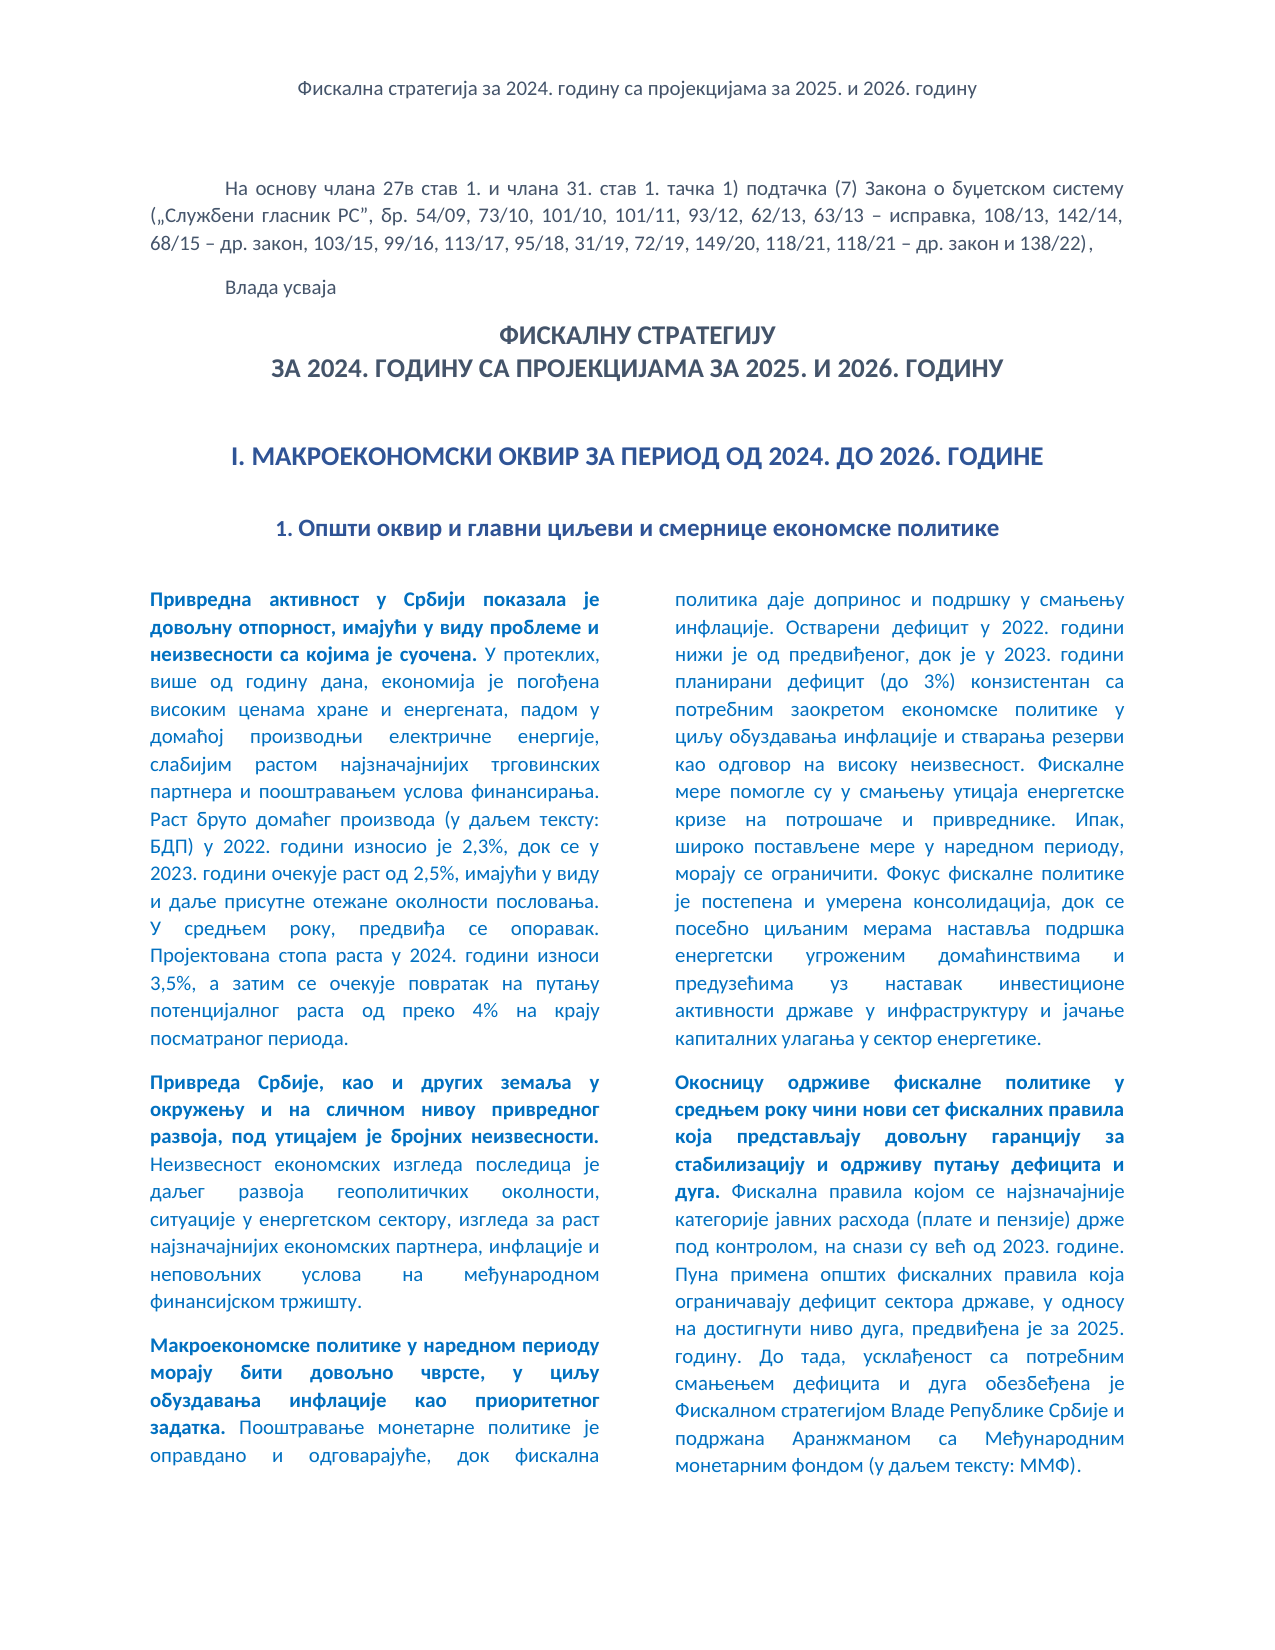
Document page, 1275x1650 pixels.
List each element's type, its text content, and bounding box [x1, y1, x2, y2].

text Окосницу одрживе фискалне политике у средњем року чини нови сет фискалних правила која представљају довољну гаранцију за стабилизацију и одрживу путању дефицита и дуга. Фискална правила којом се најзначајније категорије јавних расхода (плате и пензије) држе под контролом, на снази су већ од 2023. године. Пуна примена општих фискалних правила која ограничавају дефицит сектора државе, у односу на достигнути ниво дуга, предвиђена је за 2025. годину. До тада, усклађеност са потребним смањењем дефицита и дуга обезбеђена је Фискалном стратегијом Владе Републике Србије и подржана Аранжманом са Међународним монетарним фондом (у даљем тексту: ММФ). [675, 1069, 1125, 1478]
text На основу члана 27в став 1. и члана 31. став 1. тачка 1) подтачка (7) Закона о буџетском систему („Службени гласник РС”, бр. 54/09, 73/10, 101/10, 101/11, 93/12, 62/13, 63/13 – исправка, 108/13, 142/14, 68/15 – др. закон, 103/15, 99/16, 113/17, 95/18, 31/19, 72/19, 149/20, 118/21, 118/21 – др. закон и 138/22), [150, 175, 1125, 255]
text ЗА 2024. ГОДИНУ СА ПРОЈЕКЦИЈАМА ЗА 2025. И 2026. ГОДИНУ [150, 351, 1125, 384]
subtitle 1. Општи оквир и главни циљеви и смернице економске политике [150, 512, 1125, 543]
text Влада усваја [150, 274, 1125, 299]
text ФИСКАЛНУ СТРАТЕГИЈУ [150, 318, 1125, 351]
subtitle I. МАКРОЕКОНОМСКИ ОКВИР ЗА ПЕРИОД ОД 2024. ДО 2026. ГОДИНЕ [150, 439, 1125, 472]
text Макроекономске политике у наредном периоду морају бити довољно чврсте, у циљу обуздавања инфлације као приоритетног задатка. Пооштравање монетарне политике је оправдано и одговарајуће, док фискална политика даје допринос и подршку у смањењу инфлације. Остварени дефицит у 2022. години нижи је од предвиђеног, док је у 2023. години планирани дефицит (до 3%) конзистентан са потребним заокретом економске политике у циљу обуздавања инфлације и стварања резерви као одговор на високу неизвесност. Фискалне мере помогле су у смањењу утицаја енергетске кризе на потрошаче и привреднике. Ипак, широко постављене мере у наредном периоду, морају се ограничити. Фокус фискалне политике је постепена и умерена консолидација, док се посебно циљаним мерама наставља подршка енергетски угроженим домаћинствима и предузећима уз наставак инвестиционе активности државе у инфраструктуру и јачање капиталних улагања у сектор енергетике. [150, 1332, 600, 1467]
text Привредна активност у Србији показала је довољну отпорност, имајући у виду проблеме и неизвесности са којима је суочена. У протеклих, више од годину дана, економија је погођена високим ценама хране и енергената, падом у домаћој производњи електричне енергије, слабијим растом најзначајнијих трговинских партнера и пооштравањем услова финансирања. Раст бруто домаћег производа (у даљем тексту: БДП) у 2022. години износио је 2,3%, док се у 2023. години очекује раст од 2,5%, имајући у виду и даље присутне отежане околности пословања. У средњем року, предвиђа се опоравак. Пројектована стопа раста у 2024. години износи 3,5%, а затим се очекује повратак на путању потенцијалног раста од преко 4% на крају посматраног периода. [150, 587, 600, 1050]
text Привреда Србије, као и других земаља у окружењу и на сличном нивоу привредног развоја, под утицајем је бројних неизвесности. Неизвесност економских изгледа последица је даљег развоја геополитичких околности, ситуације у енергетском сектору, изгледа за раст најзначајнијих економских партнера, инфлације и неповољних услова на међународном финансијском тржишту. [150, 1069, 600, 1313]
text Макроекономске политике у наредном периоду морају бити довољно чврсте, у циљу обуздавања инфлације као приоритетног задатка. Пооштравање монетарне политике је оправдано и одговарајуће, док фискална политика даје допринос и подршку у смањењу инфлације. Остварени дефицит у 2022. години нижи је од предвиђеног, док је у 2023. години планирани дефицит (до 3%) конзистентан са потребним заокретом економске политике у циљу обуздавања инфлације и стварања резерви као одговор на високу неизвесност. Фискалне мере помогле су у смањењу утицаја енергетске кризе на потрошаче и привреднике. Ипак, широко постављене мере у наредном периоду, морају се ограничити. Фокус фискалне политике је постепена и умерена консолидација, док се посебно циљаним мерама наставља подршка енергетски угроженим домаћинствима и предузећима уз наставак инвестиционе активности државе у инфраструктуру и јачање капиталних улагања у сектор енергетике. [675, 587, 1125, 1050]
